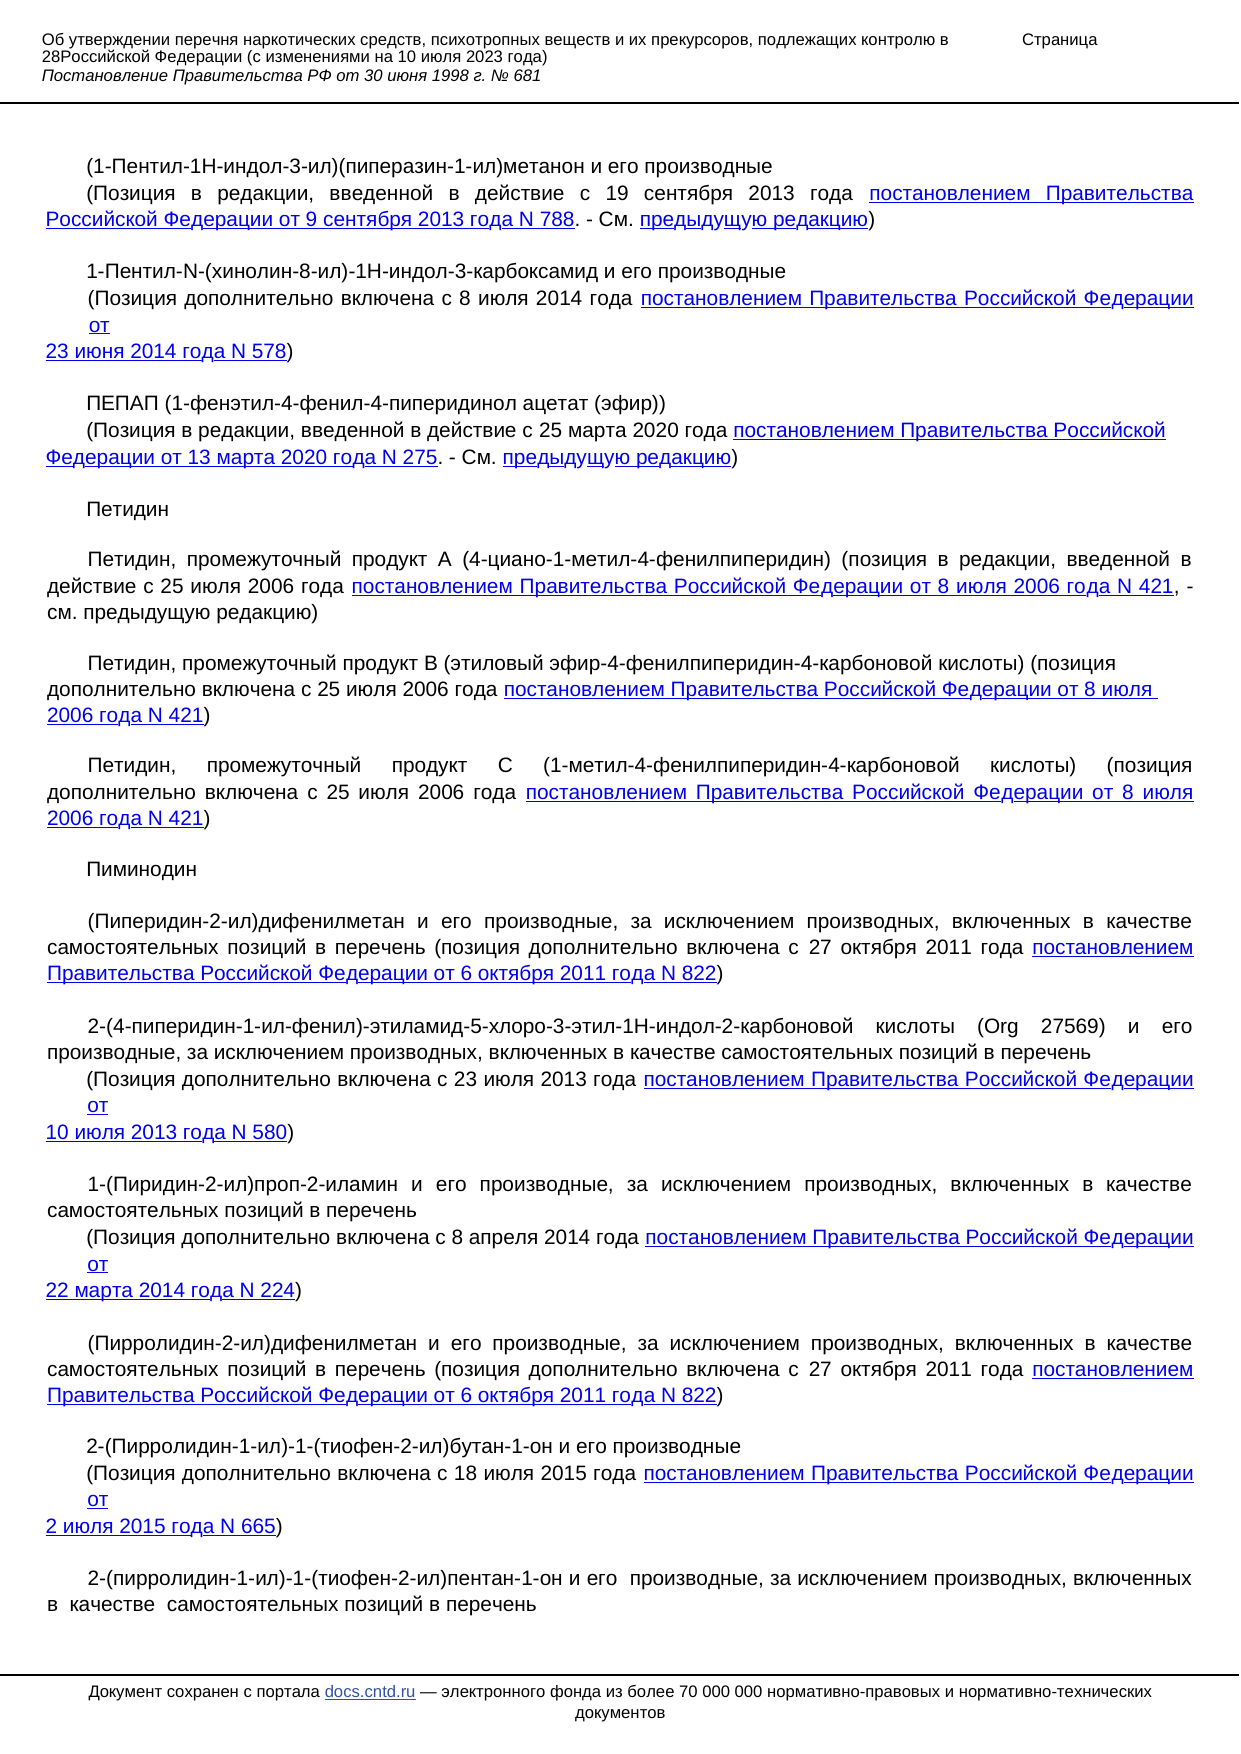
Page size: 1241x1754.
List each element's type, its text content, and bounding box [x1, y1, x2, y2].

text 2-(Пирролидин-1-ил)-1-(тиофен-2-ил)бутан-1-он и его производные [86, 1434, 1193, 1458]
text (Позиция в редакции, введенной в действие с 25 марта 2020 года постановлением Правительства Российской [86, 418, 1193, 442]
text (Позиция в редакции, введенной в действие с 19 сентября 2013 года постановлением Правительства Российской Федерации от 9 сентября 2013 года N 788. - См. предыдущую редакцию) [45, 181, 1193, 231]
text Петидин, промежуточный продукт С (1-метил-4-фенилпиперидин-4-карбоновой кислоты) (позиция дополнительно включена с 25 июля 2006 года постановлением Правительства Российской Федерации от 8 июля 2006 года N 421) [47, 753, 1193, 830]
text (Пиперидин-2-ил)дифенилметан и его производные, за исключением производных, включенных в качестве самостоятельных позиций в перечень (позиция дополнительно включена с 27 октября 2011 года постановлением Правительства Российской Федерации от 6 октября 2011 года N 822) [47, 908, 1193, 985]
text ПЕПАП (1-фенэтил-4-фенил-4-пиперидинол ацетат (эфир)) [86, 391, 1193, 415]
text Петидин, промежуточный продукт А (4-циано-1-метил-4-фенилпиперидин) (позиция в редакции, введенной в действие с 25 июля 2006 года постановлением Правительства Российской Федерации от 8 июля 2006 года N 421, - см. предыдущую редакцию) [47, 547, 1193, 624]
text Петидин, промежуточный продукт В (этиловый эфир-4-фенилпиперидин-4-карбоновой кислоты) (позиция дополнительно включена с 25 июля 2006 года постановлением Правительства Российской Федерации от 8 июля 2006 года N 421) [47, 651, 1195, 727]
text 23 июня 2014 года N 578) [45, 339, 1193, 363]
text 2 июля 2015 года N 665) [45, 1514, 1193, 1538]
text Пиминодин [86, 856, 1193, 880]
text 2-(4-пиперидин-1-ил-фенил)-этиламид-5-хлоро-3-этил-1Н-индол-2-карбоновой кислоты (Org 27569) и его производные, за исключением производных, включенных в качестве самостоятельных позиций в перечень [47, 1013, 1193, 1064]
text (Позиция дополнительно включена с 23 июля 2013 года постановлением Правительства Российской Федерации от [86, 1067, 1193, 1117]
text 22 марта 2014 года N 224) [45, 1278, 1193, 1302]
text (Позиция дополнительно включена с 8 апреля 2014 года постановлением Правительства Российской Федерации от [86, 1225, 1193, 1275]
text Федерации от 13 марта 2020 года N 275. - См. предыдущую редакцию) [45, 444, 1193, 468]
text 10 июля 2013 года N 580) [45, 1120, 1193, 1144]
text (Позиция дополнительно включена с 18 июля 2015 года постановлением Правительства Российской Федерации от [86, 1461, 1193, 1511]
text (Позиция дополнительно включена с 8 июля 2014 года постановлением Правительства Российской Федерации от [87, 286, 1193, 336]
text 1-(Пиридин-2-ил)проп-2-иламин и его производные, за исключением производных, включенных в качестве самостоятельных позиций в перечень [47, 1172, 1193, 1222]
text (Пирролидин-2-ил)дифенилметан и его производные, за исключением производных, включенных в качестве самостоятельных позиций в перечень (позиция дополнительно включена с 27 октября 2011 года постановлением Правительства Российской Федерации от 6 октября 2011 года N 822) [47, 1330, 1193, 1407]
text 2-(пирролидин-1-ил)-1-(тиофен-2-ил)пентан-1-он и его производные, за исключением производных, включенных в качестве самостоятельных позиций в перечень [47, 1566, 1193, 1616]
text Петидин [86, 497, 1193, 521]
text 1-Пентил-N-(хинолин-8-ил)-1Н-индол-3-карбоксамид и его производные [86, 259, 1193, 283]
text (1-Пентил-1Н-индол-3-ил)(пиперазин-1-ил)метанон и его производные [86, 154, 1193, 178]
